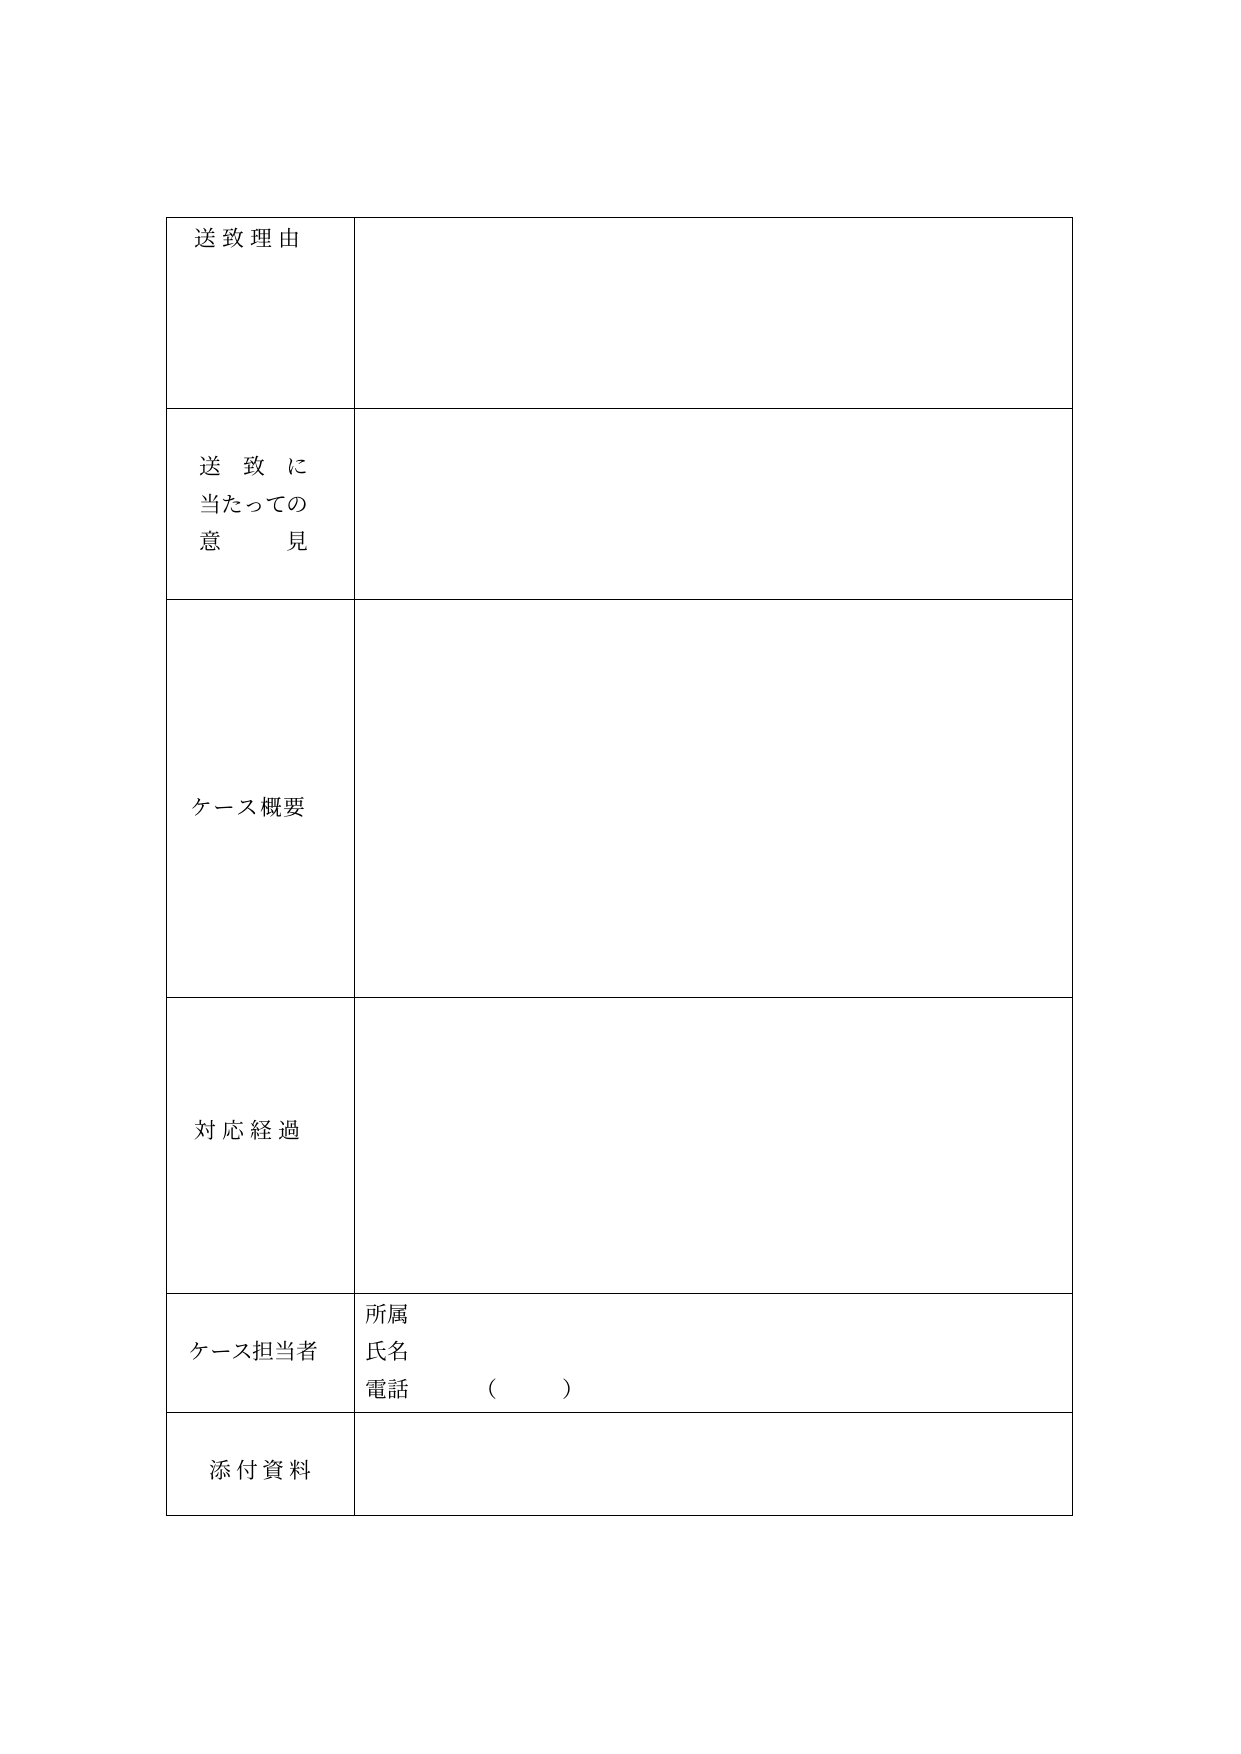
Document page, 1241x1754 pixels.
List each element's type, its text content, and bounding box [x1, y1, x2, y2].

table_cell [355, 409, 1072, 599]
table_cell [355, 600, 1072, 997]
table_header 送致理由 [167, 218, 354, 408]
table_cell [355, 1413, 1072, 1515]
table_cell [355, 998, 1072, 1293]
table_header [355, 218, 1072, 408]
table_cell ケース概要 [167, 600, 354, 997]
table_cell 所属 氏名 電話 （ ） [355, 1294, 1072, 1412]
table_cell ケース担当者 [167, 1294, 354, 1412]
table_cell 添付資料 [167, 1413, 354, 1515]
table_cell 対応経過 [167, 998, 354, 1293]
table_cell 送 致 に 当たっての 意 見 [167, 409, 354, 599]
